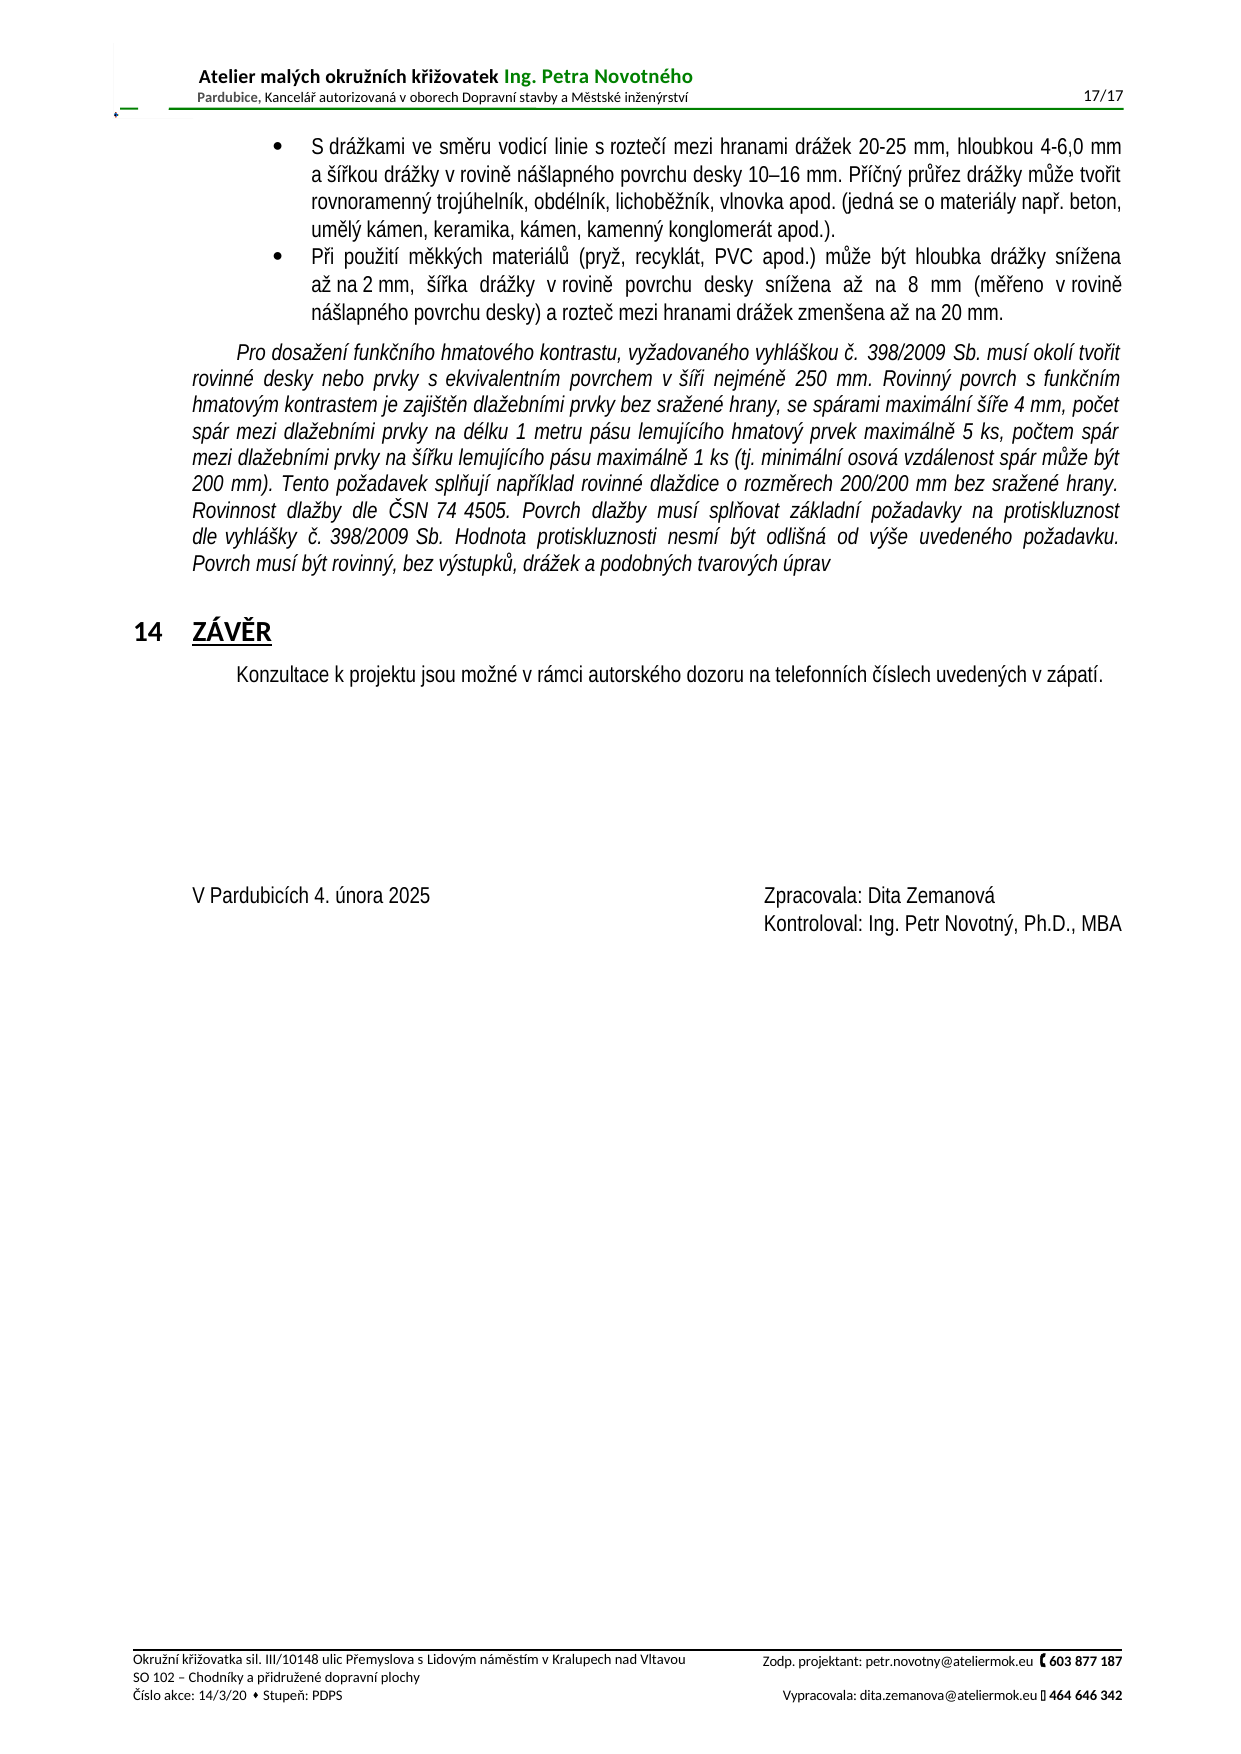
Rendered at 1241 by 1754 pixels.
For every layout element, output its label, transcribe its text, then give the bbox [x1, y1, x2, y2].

list Při použití měkkých materiálů (pryž, recyklát, PVC apod.) může být hloubka drážky snížena až na 2 mm, šířka drážky v rovině povrchu desky snížena až na 8 mm (měřeno v rovině nášlapného povrchu desky) a rozteč mezi hranami drážek zmenšena až na 20 mm. [274, 243, 1122, 325]
subtitle Závěr [133, 613, 1122, 649]
text V Pardubicích 4. února 2025 Zpracovala: Dita Zemanová [192, 882, 1122, 909]
list S drážkami ve směru vodicí linie s roztečí mezi hranami drážek 20-25 mm, hloubkou 4-6,0 mm a šířkou drážky v rovině nášlapného povrchu desky 10–16 mm. Příčný průřez drážky může tvořit rovnoramenný trojúhelník, obdélník, lichoběžník, vlnovka apod. (jedná se o materiály např. beton, umělý kámen, keramika, kámen, kamenný konglomerát apod.). [274, 133, 1122, 242]
text Pro dosažení funkčního hmatového kontrastu, vyžadovaného vyhláškou č. 398/2009 Sb. musí okolí tvořit rovinné desky nebo prvky s ekvivalentním povrchem v šíři nejméně 250 mm. Rovinný povrch s funkčním hmatovým kontrastem je zajištěn dlažebními prvky bez sražené hrany, se spárami maximální šíře 4 mm, počet spár mezi dlažebními prvky na délku 1 metru pásu lemujícího hmatový prvek maximálně 5 ks, počtem spár mezi dlažebními prvky na šířku lemujícího pásu maximálně 1 ks (tj. minimální osová vzdálenost spár může být 200 mm). Tento požadavek splňují například rovinné dlaždice o rozměrech 200/200 mm bez sražené hrany. Rovinnost dlažby dle ČSN 74 4505. Povrch dlažby musí splňovat základní požadavky na protiskluznost dle vyhlášky č. 398/2009 Sb. Hodnota protiskluznosti nesmí být odlišná od výše uvedeného požadavku. Povrch musí být rovinný, bez výstupků, drážek a podobných tvarových úprav [192, 339, 1122, 576]
text Konzultace k projektu jsou možné v rámci autorského dozoru na telefonních číslech uvedených v zápatí. [192, 661, 1122, 688]
text Kontroloval: Ing. Petr Novotný, Ph.D., MBA [753, 910, 1122, 936]
